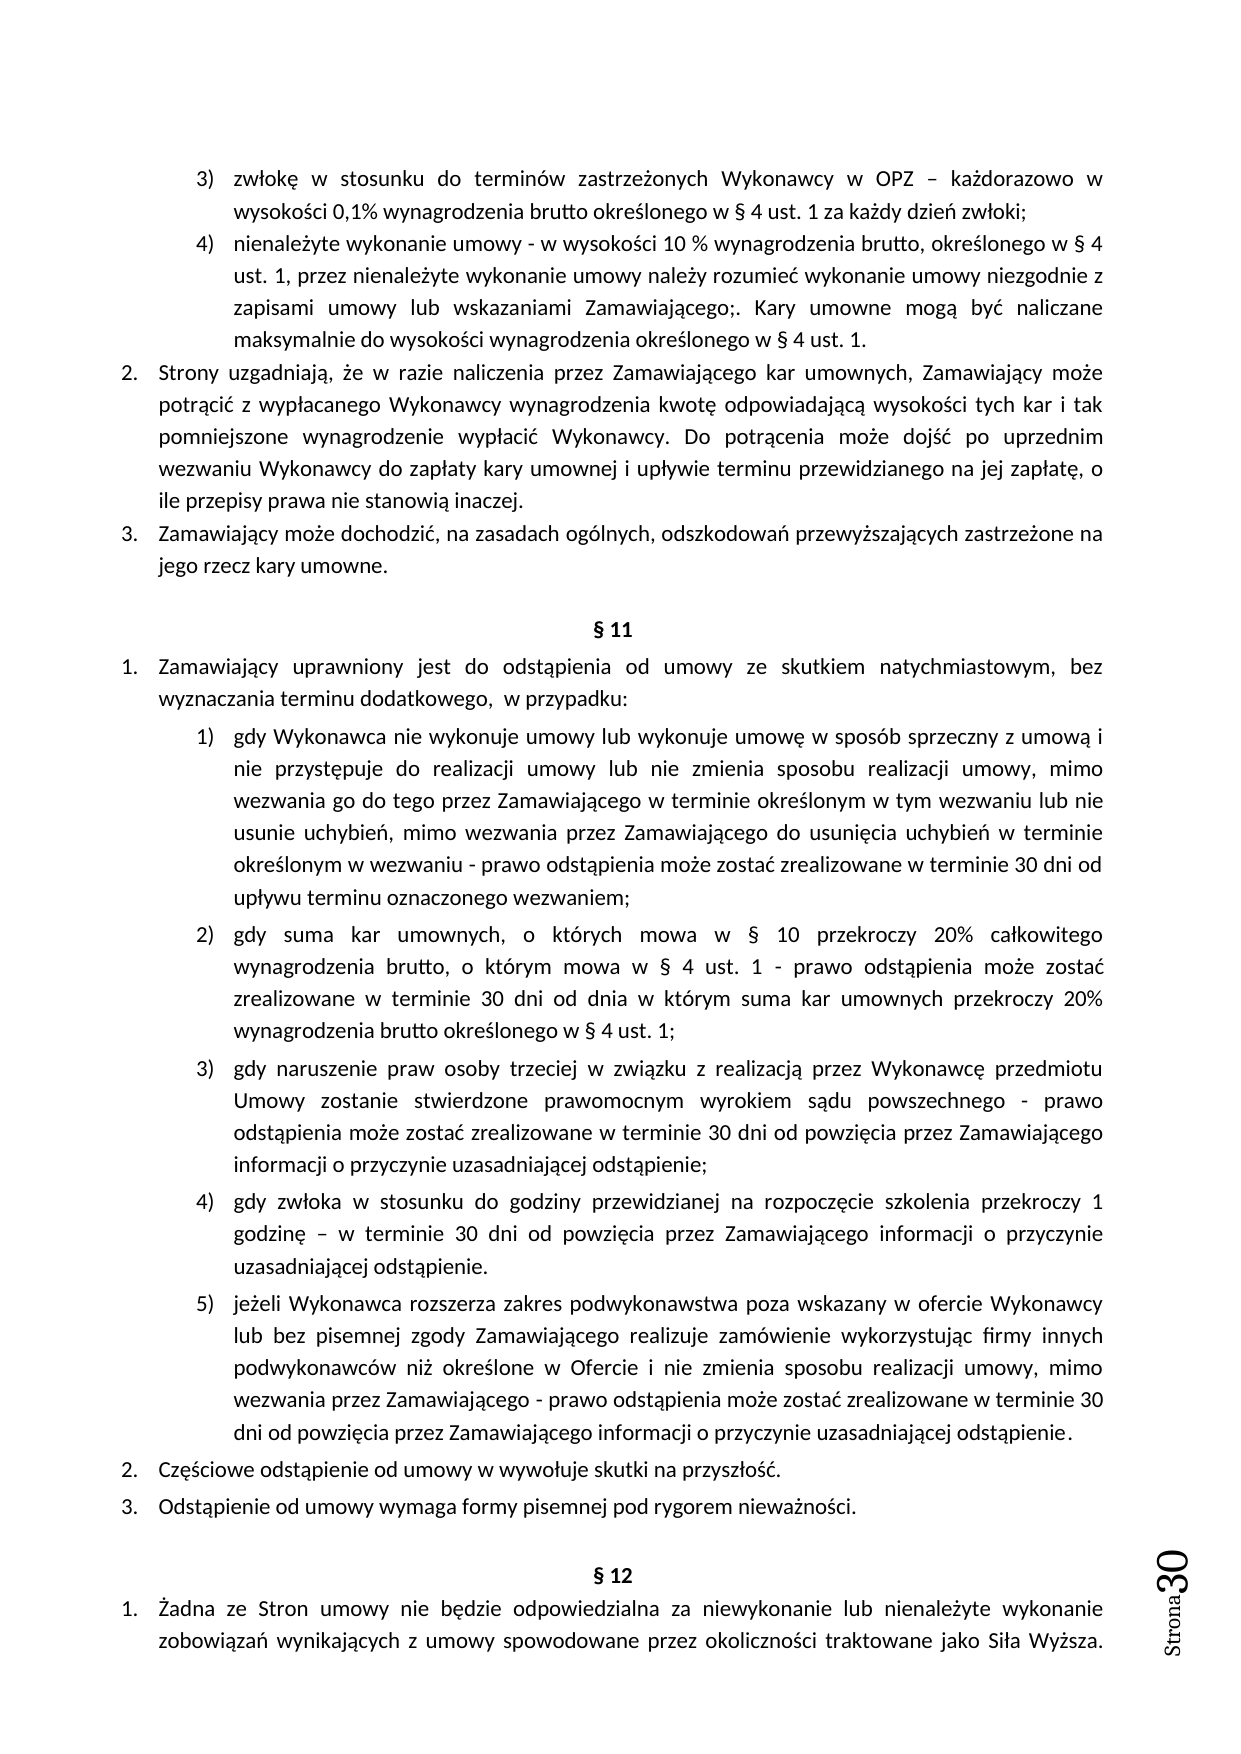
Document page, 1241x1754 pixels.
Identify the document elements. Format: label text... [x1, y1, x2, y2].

list Częściowe odstąpienie od umowy w wywołuje skutki na przyszłość. [121, 1455, 1105, 1483]
list gdy zwłoka w stosunku do godziny przewidzianej na rozpoczęcie szkolenia przekroczy 1 godzinę – w terminie 30 dni od powzięcia przez Zamawiającego informacji o przyczynie uzasadniającej odstąpienie. [196, 1187, 1105, 1280]
text § 12 [121, 1561, 1105, 1589]
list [121, 1594, 1105, 1654]
list zwłokę w stosunku do terminów zastrzeżonych Wykonawcy w OPZ – każdorazowo w wysokości 0,1% wynagrodzenia brutto określonego w § 4 ust. 1 za każdy dzień zwłoki; [196, 164, 1105, 225]
list Strony uzgadniają, że w razie naliczenia przez Zamawiającego kar umownych, Zamawiający może potrącić z wypłacanego Wykonawcy wynagrodzenia kwotę odpowiadającą wysokości tych kar i tak pomniejszone wynagrodzenie wypłacić Wykonawcy. Do potrącenia może dojść po uprzednim wezwaniu Wykonawcy do zapłaty kary umownej i upływie terminu przewidzianego na jej zapłatę, o ile przepisy prawa nie stanowią inaczej. [121, 358, 1105, 514]
list jeżeli Wykonawca rozszerza zakres podwykonawstwa poza wskazany w ofercie Wykonawcy lub bez pisemnej zgody Zamawiającego realizuje zamówienie wykorzystując firmy innych podwykonawców niż określone w Ofercie i nie zmienia sposobu realizacji umowy, mimo wezwania przez Zamawiającego - prawo odstąpienia może zostać zrealizowane w terminie 30 dni od powzięcia przez Zamawiającego informacji o przyczynie uzasadniającej odstąpienie. [196, 1289, 1105, 1446]
list Zamawiający może dochodzić, na zasadach ogólnych, odszkodowań przewyższających zastrzeżone na jego rzecz kary umowne. [121, 519, 1105, 579]
text § 11 [121, 615, 1105, 643]
list gdy Wykonawca nie wykonuje umowy lub wykonuje umowę w sposób sprzeczny z umową i nie przystępuje do realizacji umowy lub nie zmienia sposobu realizacji umowy, mimo wezwania go do tego przez Zamawiającego w terminie określonym w tym wezwaniu lub nie usunie uchybień, mimo wezwania przez Zamawiającego do usunięcia uchybień w terminie określonym w wezwaniu - prawo odstąpienia może zostać zrealizowane w terminie 30 dni od upływu terminu oznaczonego wezwaniem; [196, 722, 1105, 911]
list nienależyte wykonanie umowy - w wysokości 10 % wynagrodzenia brutto, określonego w § 4 ust. 1, przez nienależyte wykonanie umowy należy rozumieć wykonanie umowy niezgodnie z zapisami umowy lub wskazaniami Zamawiającego;. Kary umowne mogą być naliczane maksymalnie do wysokości wynagrodzenia określonego w § 4 ust. 1. [196, 229, 1105, 353]
list Zamawiający uprawniony jest do odstąpienia od umowy ze skutkiem natychmiastowym, bez wyznaczania terminu dodatkowego, w przypadku: [121, 652, 1105, 713]
list gdy suma kar umownych, o których mowa w § 10 przekroczy 20% całkowitego wynagrodzenia brutto, o którym mowa w § 4 ust. 1 - prawo odstąpienia może zostać zrealizowane w terminie 30 dni od dnia w którym suma kar umownych przekroczy 20% wynagrodzenia brutto określonego w § 4 ust. 1; [196, 920, 1105, 1044]
list gdy naruszenie praw osoby trzeciej w związku z realizacją przez Wykonawcę przedmiotu Umowy zostanie stwierdzone prawomocnym wyrokiem sądu powszechnego - prawo odstąpienia może zostać zrealizowane w terminie 30 dni od powzięcia przez Zamawiającego informacji o przyczynie uzasadniającej odstąpienie; [196, 1054, 1105, 1178]
list Odstąpienie od umowy wymaga formy pisemnej pod rygorem nieważności. [121, 1492, 1105, 1520]
